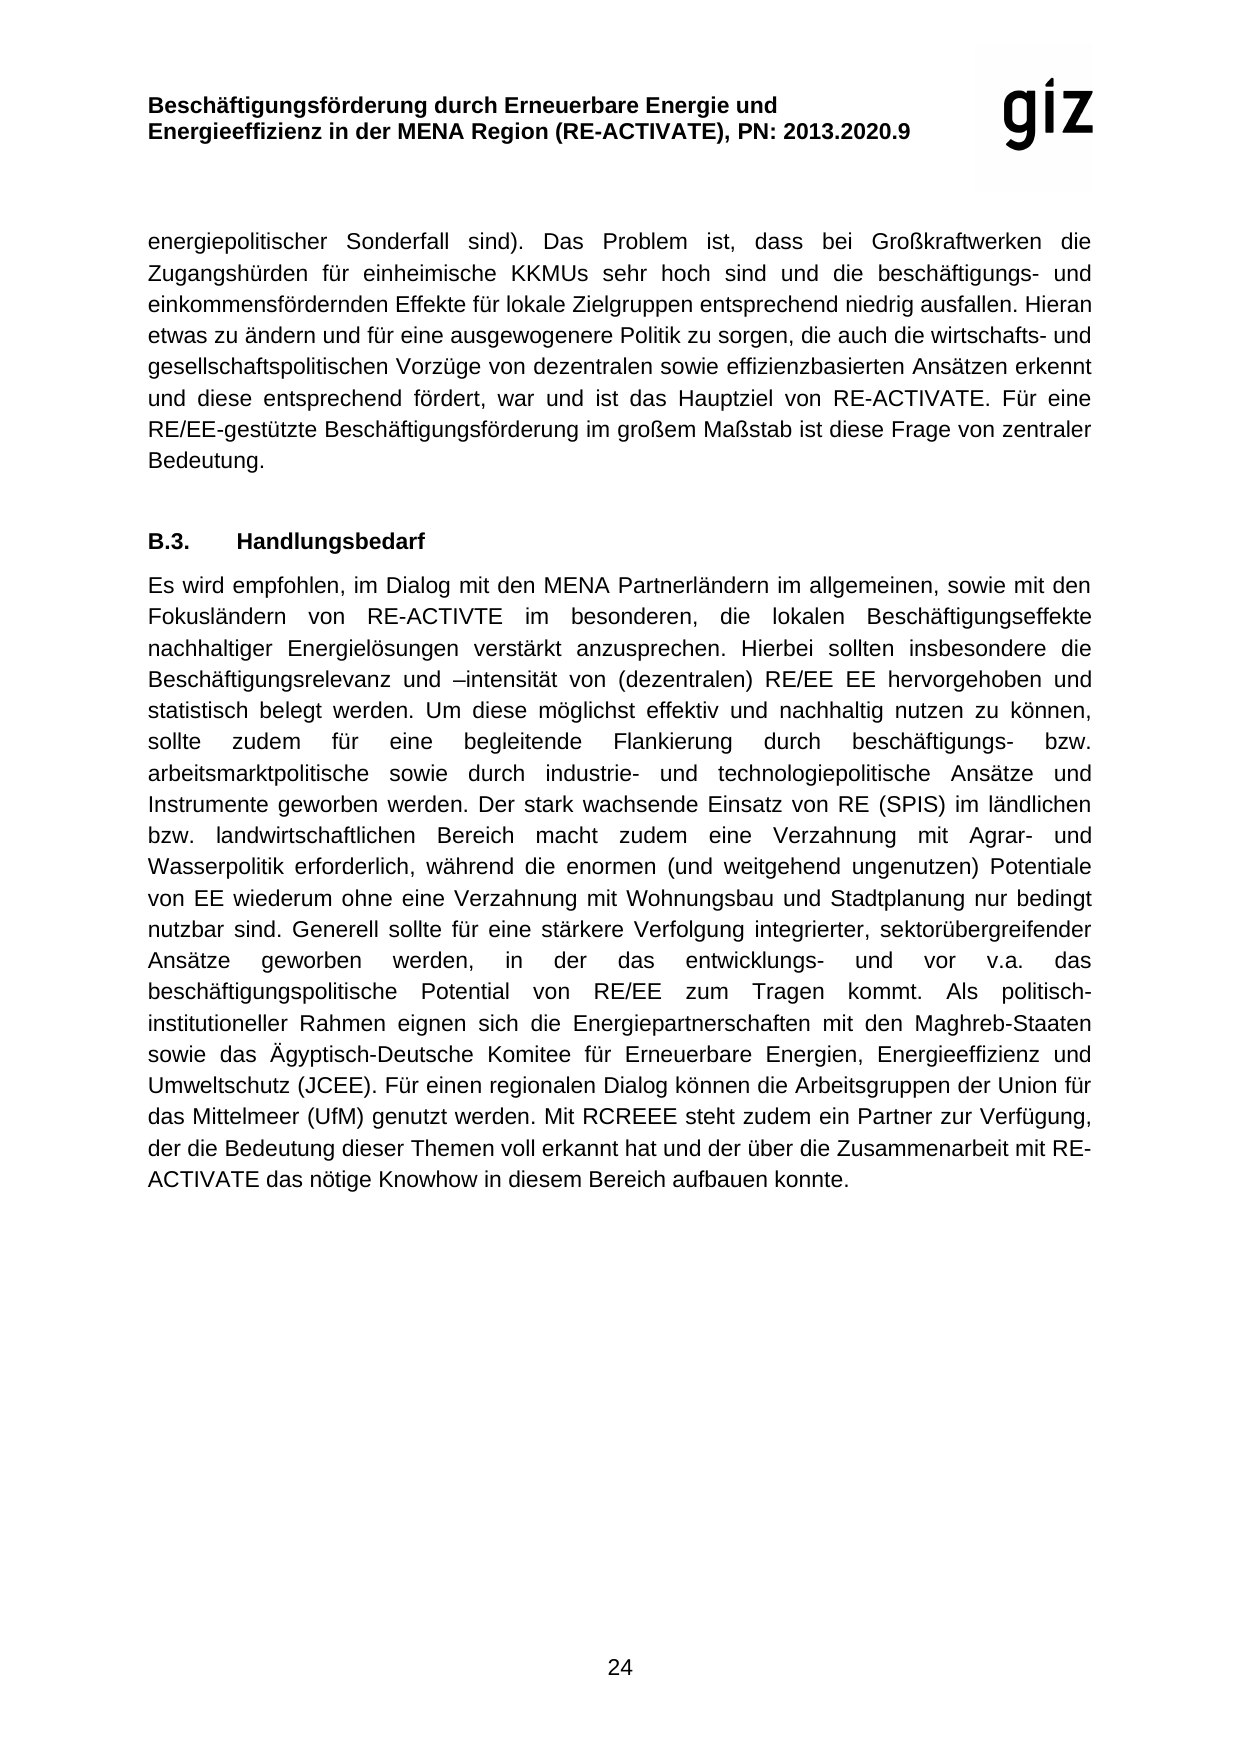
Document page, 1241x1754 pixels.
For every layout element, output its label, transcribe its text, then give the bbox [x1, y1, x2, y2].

subtitle B.3. Handlungsbedarf [148, 525, 1092, 556]
text Es wird empfohlen, im Dialog mit den MENA Partnerländern im allgemeinen, sowie mit den Fokusländern von RE-ACTIVTE im besonderen, die lokalen Beschäftigungseffekte nachhaltiger Energielösungen verstärkt anzusprechen. Hierbei sollten insbesondere die Beschäftigungsrelevanz und –intensität von (dezentralen) RE/EE EE hervorgehoben und statistisch belegt werden. Um diese möglichst effektiv und nachhaltig nutzen zu können, sollte zudem für eine begleitende Flankierung durch beschäftigungs- bzw. arbeitsmarktpolitische sowie durch industrie- und technologiepolitische Ansätze und Instrumente geworben werden. Der stark wachsende Einsatz von RE (SPIS) im ländlichen bzw. landwirtschaftlichen Bereich macht zudem eine Verzahnung mit Agrar- und Wasserpolitik erforderlich, während die enormen (und weitgehend ungenutzen) Potentiale von EE wiederum ohne eine Verzahnung mit Wohnungsbau und Stadtplanung nur bedingt nutzbar sind. Generell sollte für eine stärkere Verfolgung integrierter, sektorübergreifender Ansätze geworben werden, in der das entwicklungs- und vor v.a. das beschäftigungspolitische Potential von RE/EE zum Tragen kommt. Als politisch-institutioneller Rahmen eignen sich die Energiepartnerschaften mit den Maghreb-Staaten sowie das Ägyptisch-Deutsche Komitee für Erneuerbare Energien, Energieeffizienz und Umweltschutz (JCEE). Für einen regionalen Dialog können die Arbeitsgruppen der Union für das Mittelmeer (UfM) genutzt werden. Mit RCREEE steht zudem ein Partner zur Verfügung, der die Bedeutung dieser Themen voll erkannt hat und der über die Zusammenarbeit mit RE-ACTIVATE das nötige Knowhow in diesem Bereich aufbauen konnte. [148, 568, 1092, 1193]
picture [974, 44, 1093, 192]
